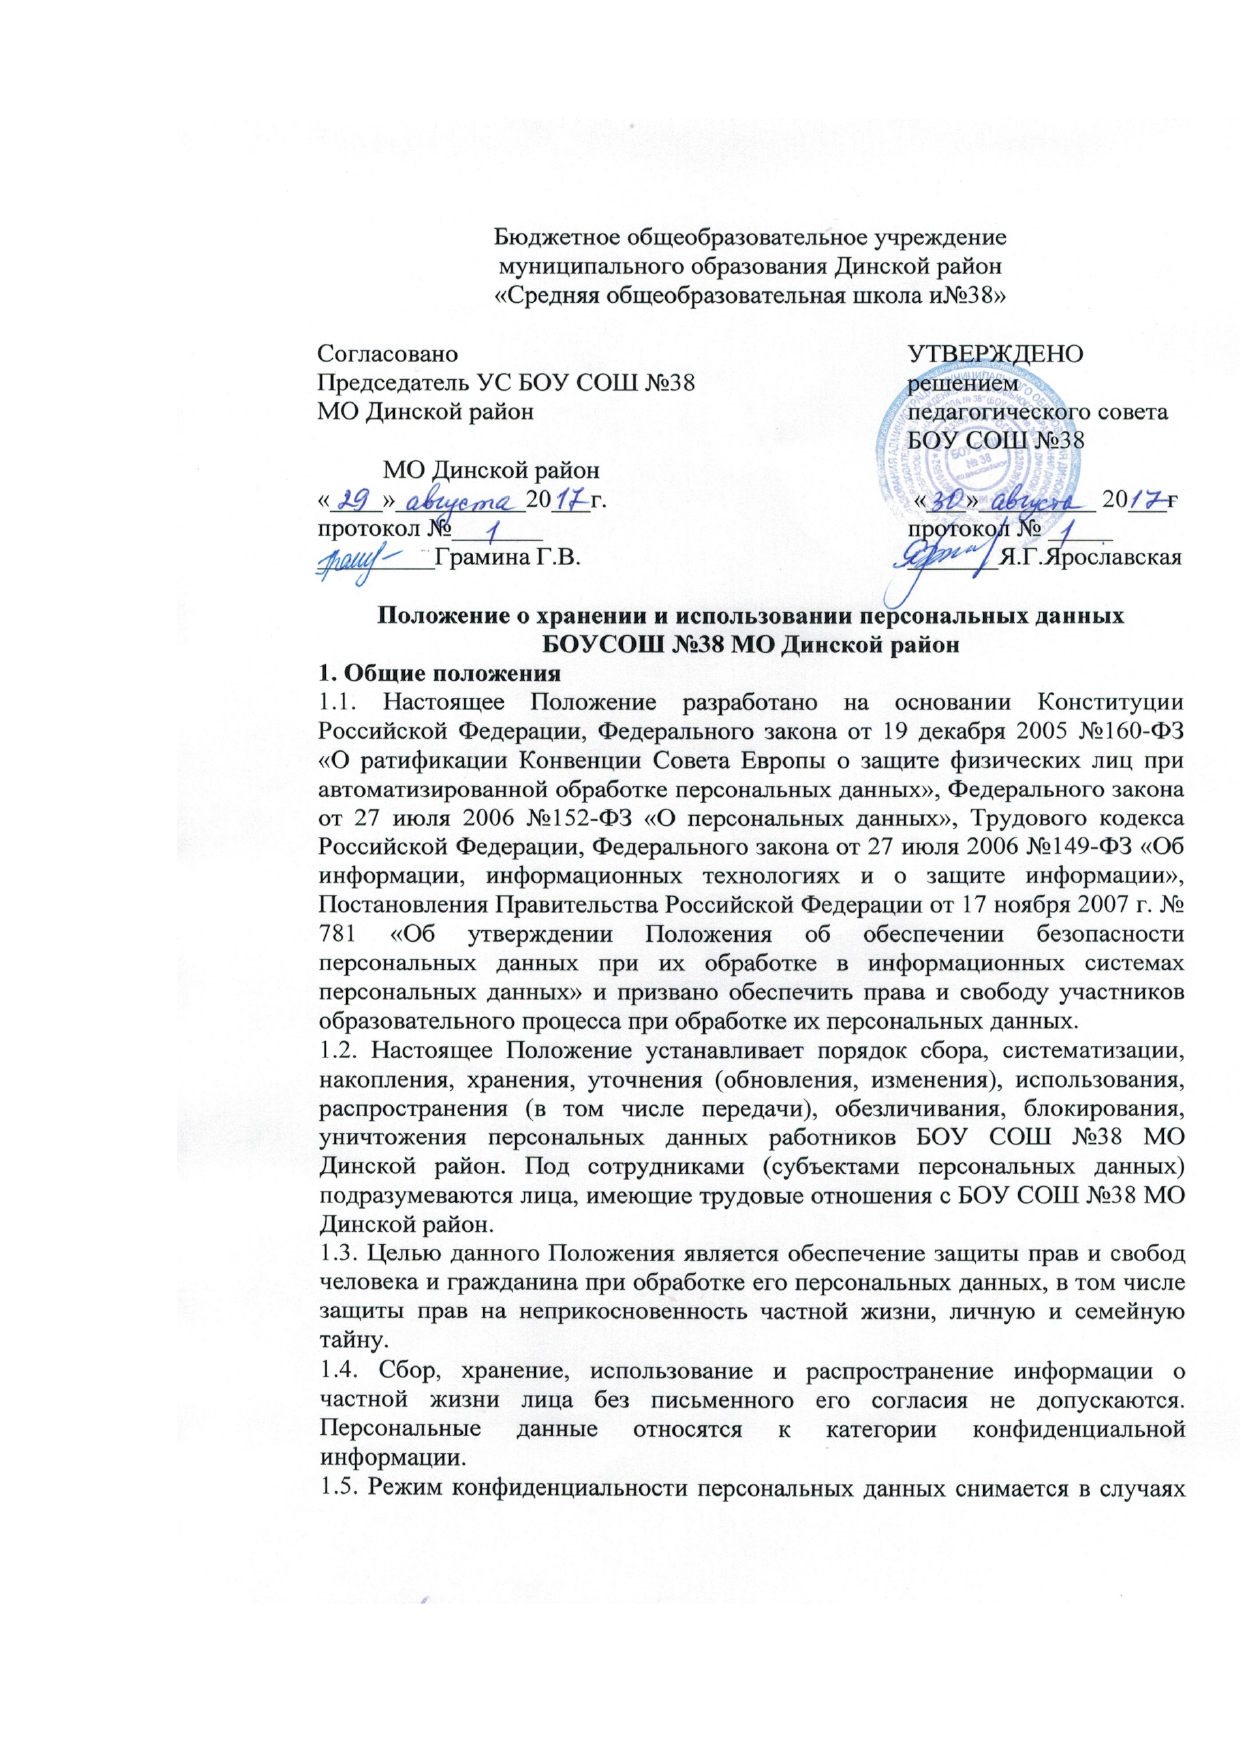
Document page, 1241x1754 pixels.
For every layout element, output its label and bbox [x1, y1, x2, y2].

picture [177, 118, 1241, 1604]
